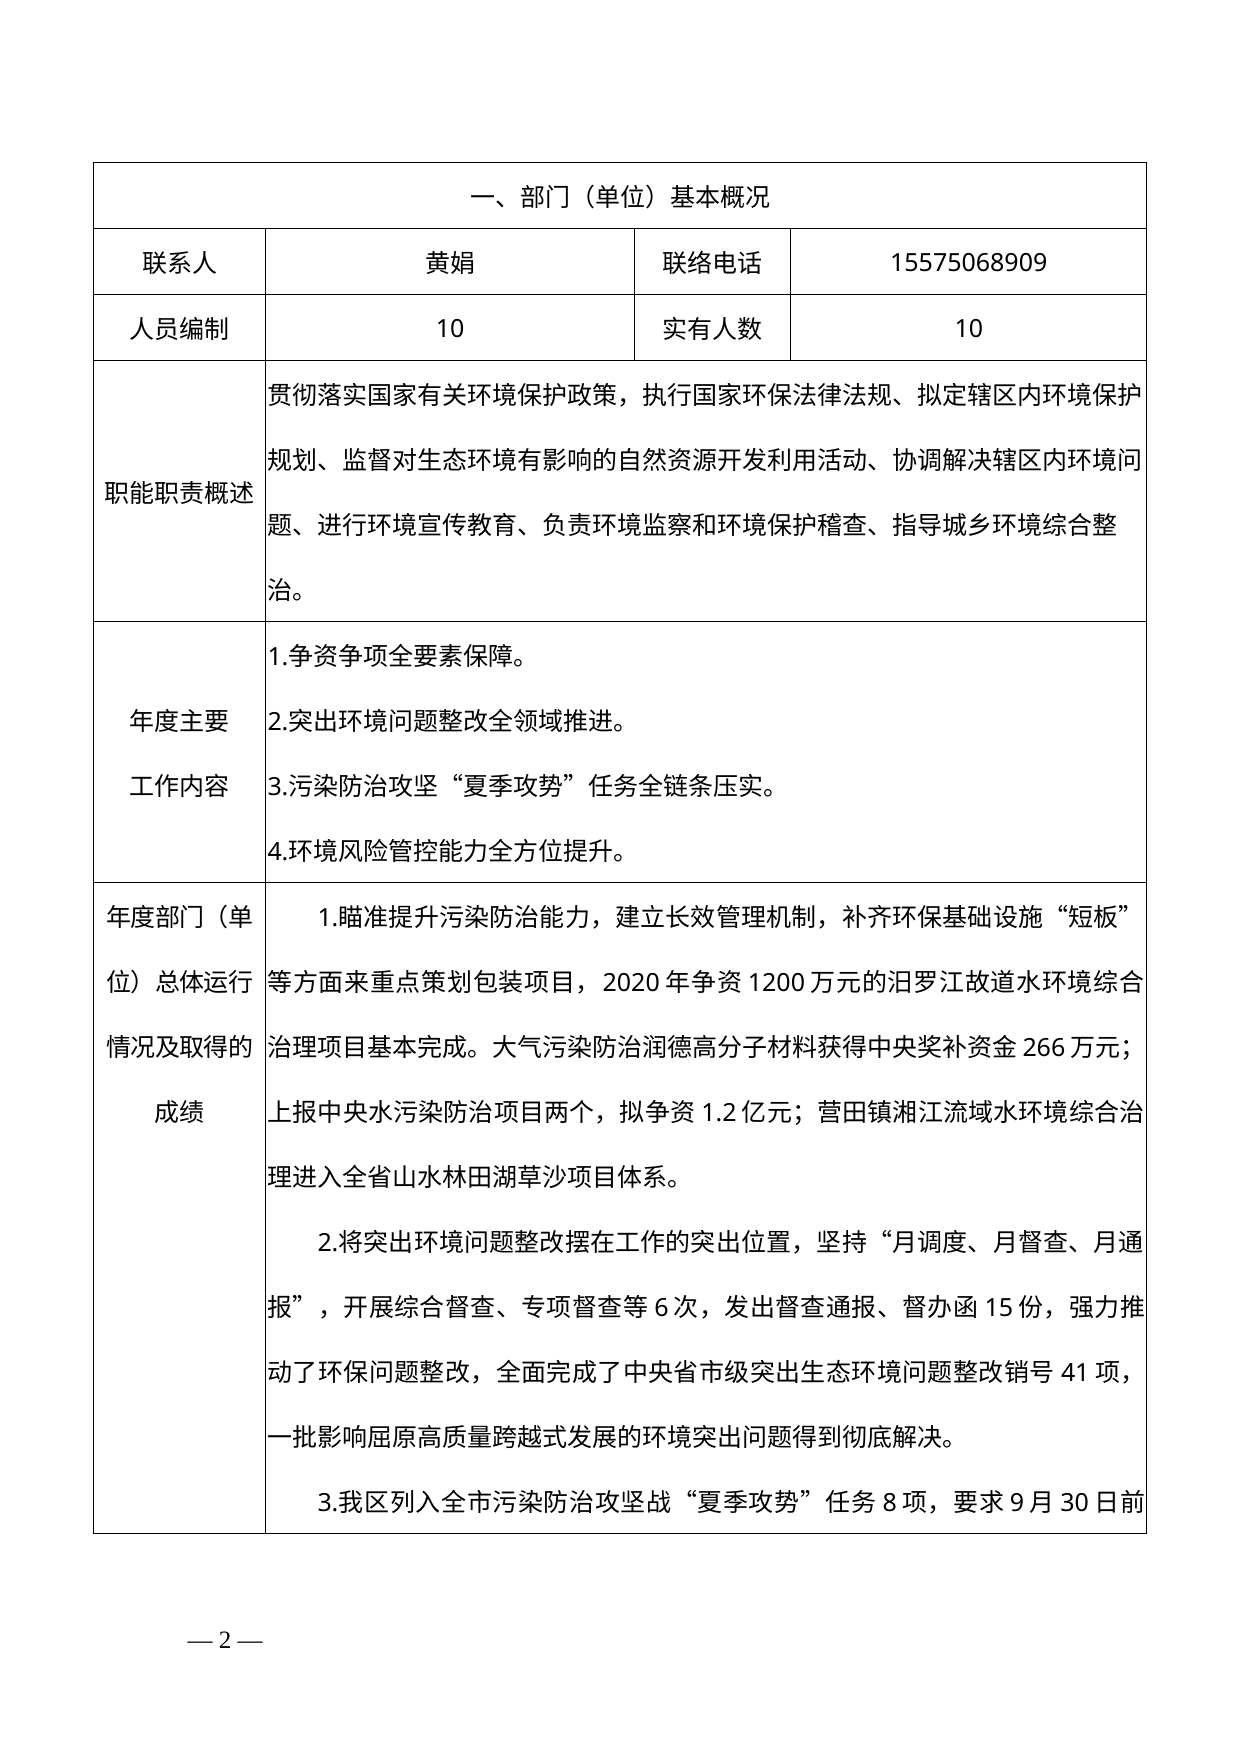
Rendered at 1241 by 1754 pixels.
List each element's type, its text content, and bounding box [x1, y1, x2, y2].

table_cell 15575068909 [791, 229, 1146, 294]
table_cell 10 [266, 295, 634, 360]
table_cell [94, 883, 265, 1533]
table_cell 10 [791, 295, 1146, 360]
table_header 一、部门（单位）基本概况 [94, 163, 1146, 228]
table_cell 联系人 [94, 229, 265, 294]
table_cell 贯彻落实国家有关环境保护政策，执行国家环保法律法规、拟定辖区内环境保护规划、监督对生态环境有影响的自然资源开发利用活动、协调解决辖区内环境问题、进行环境宣传教育、负责环境监察和环境保护稽查、指导城乡环境综合整治。 [266, 361, 1146, 621]
table_cell 实有人数 [635, 295, 790, 360]
table_cell 黄娟 [266, 229, 634, 294]
table_cell 1.争资争项全要素保障。 2.突出环境问题整改全领域推进。 3.污染防治攻坚“夏季攻势”任务全链条压实。 4.环境风险管控能力全方位提升。 [266, 622, 1146, 882]
table_cell 年度主要 工作内容 [94, 622, 265, 882]
table_cell 联络电话 [635, 229, 790, 294]
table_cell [266, 883, 1146, 1533]
table_cell 人员编制 [94, 295, 265, 360]
table_cell 职能职责概述 [94, 361, 265, 621]
